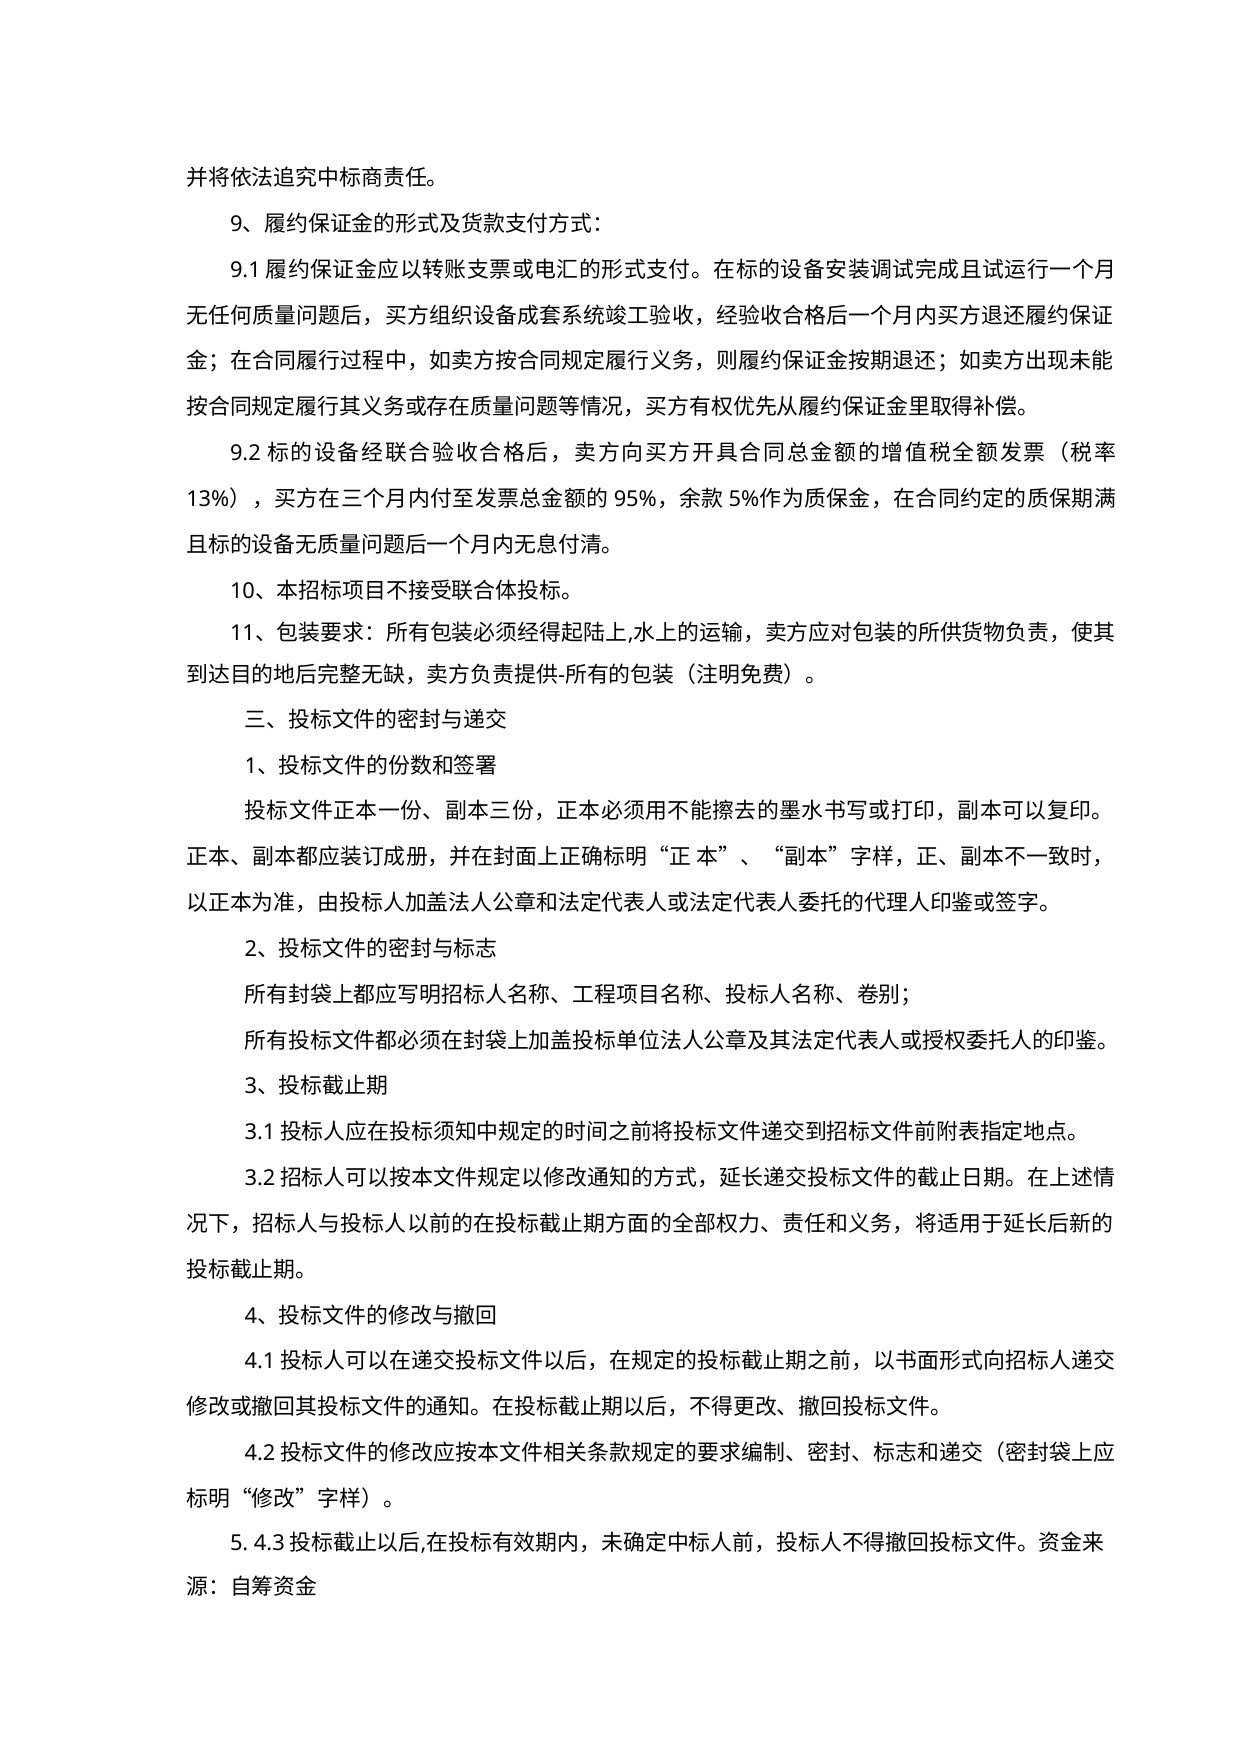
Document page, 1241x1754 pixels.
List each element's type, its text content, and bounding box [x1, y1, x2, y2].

text 1、投标文件的份数和签署 [186, 736, 1116, 782]
text 9.1履约保证金应以转账支票或电汇的形式支付。在标的设备安装调试完成且试运行一个月无任何质量问题后，买方组织设备成套系统竣工验收，经验收合格后一个月内买方退还履约保证金；在合同履行过程中，如卖方按合同规定履行义务，则履约保证金按期退还；如卖方出现未能按合同规定履行其义务或存在质量问题等情况，买方有权优先从履约保证金里取得补偿。 [186, 241, 1116, 424]
text 4、投标文件的修改与撤回 [186, 1286, 1116, 1332]
text 3.2招标人可以按本文件规定以修改通知的方式，延长递交投标文件的截止日期。在上述情况下，招标人与投标人以前的在投标截止期方面的全部权力、责任和义务，将适用于延长后新的投标截止期。 [186, 1149, 1116, 1286]
text 投标文件正本一份、副本三份，正本必须用不能擦去的墨水书写或打印，副本可以复印。正本、副本都应装订成册，并在封面上正确标明“正 本”、“副本”字样，正、副本不一致时，以正本为准，由投标人加盖法人公章和法定代表人或法定代表人委托的代理人印鉴或签字。 [186, 782, 1116, 920]
text 3.1投标人应在投标须知中规定的时间之前将投标文件递交到招标文件前附表指定地点。 [186, 1103, 1116, 1149]
text 4.1投标人可以在递交投标文件以后，在规定的投标截止期之前，以书面形式向招标人递交修改或撤回其投标文件的通知。在投标截止期以后，不得更改、撤回投标文件。 [186, 1332, 1116, 1424]
text 3、投标截止期 [186, 1057, 1116, 1103]
text 所有封袋上都应写明招标人名称、工程项目名称、投标人名称、卷别； [186, 966, 1116, 1011]
text 2、投标文件的密封与标志 [186, 920, 1116, 966]
list 4.3投标截止以后,在投标有效期内，未确定中标人前，投标人不得撤回投标文件。资金来源：自筹资金 [186, 1516, 1116, 1603]
text 三、投标文件的密封与递交 [186, 691, 1116, 736]
text 所有投标文件都必须在封袋上加盖投标单位法人公章及其法定代表人或授权委托人的印鉴。 [186, 1011, 1116, 1057]
text 10、本招标项目不接受联合体投标。 [186, 561, 1116, 607]
text 11、包装要求：所有包装必须经得起陆上,水上的运输，卖方应对包装的所供货物负责，使其到达目的地后完整无缺，卖方负责提供-所有的包装（注明免费）。 [186, 607, 1116, 691]
text 9、履约保证金的形式及货款支付方式： [186, 195, 1116, 241]
text 9.2标的设备经联合验收合格后，卖方向买方开具合同总金额的增值税全额发票（税率13%），买方在三个月内付至发票总金额的95%，余款5%作为质保金，在合同约定的质保期满且标的设备无质量问题后一个月内无息付清。 [186, 424, 1116, 561]
text 4.2投标文件的修改应按本文件相关条款规定的要求编制、密封、标志和递交（密封袋上应标明“修改”字样）。 [186, 1424, 1116, 1516]
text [186, 149, 1116, 195]
